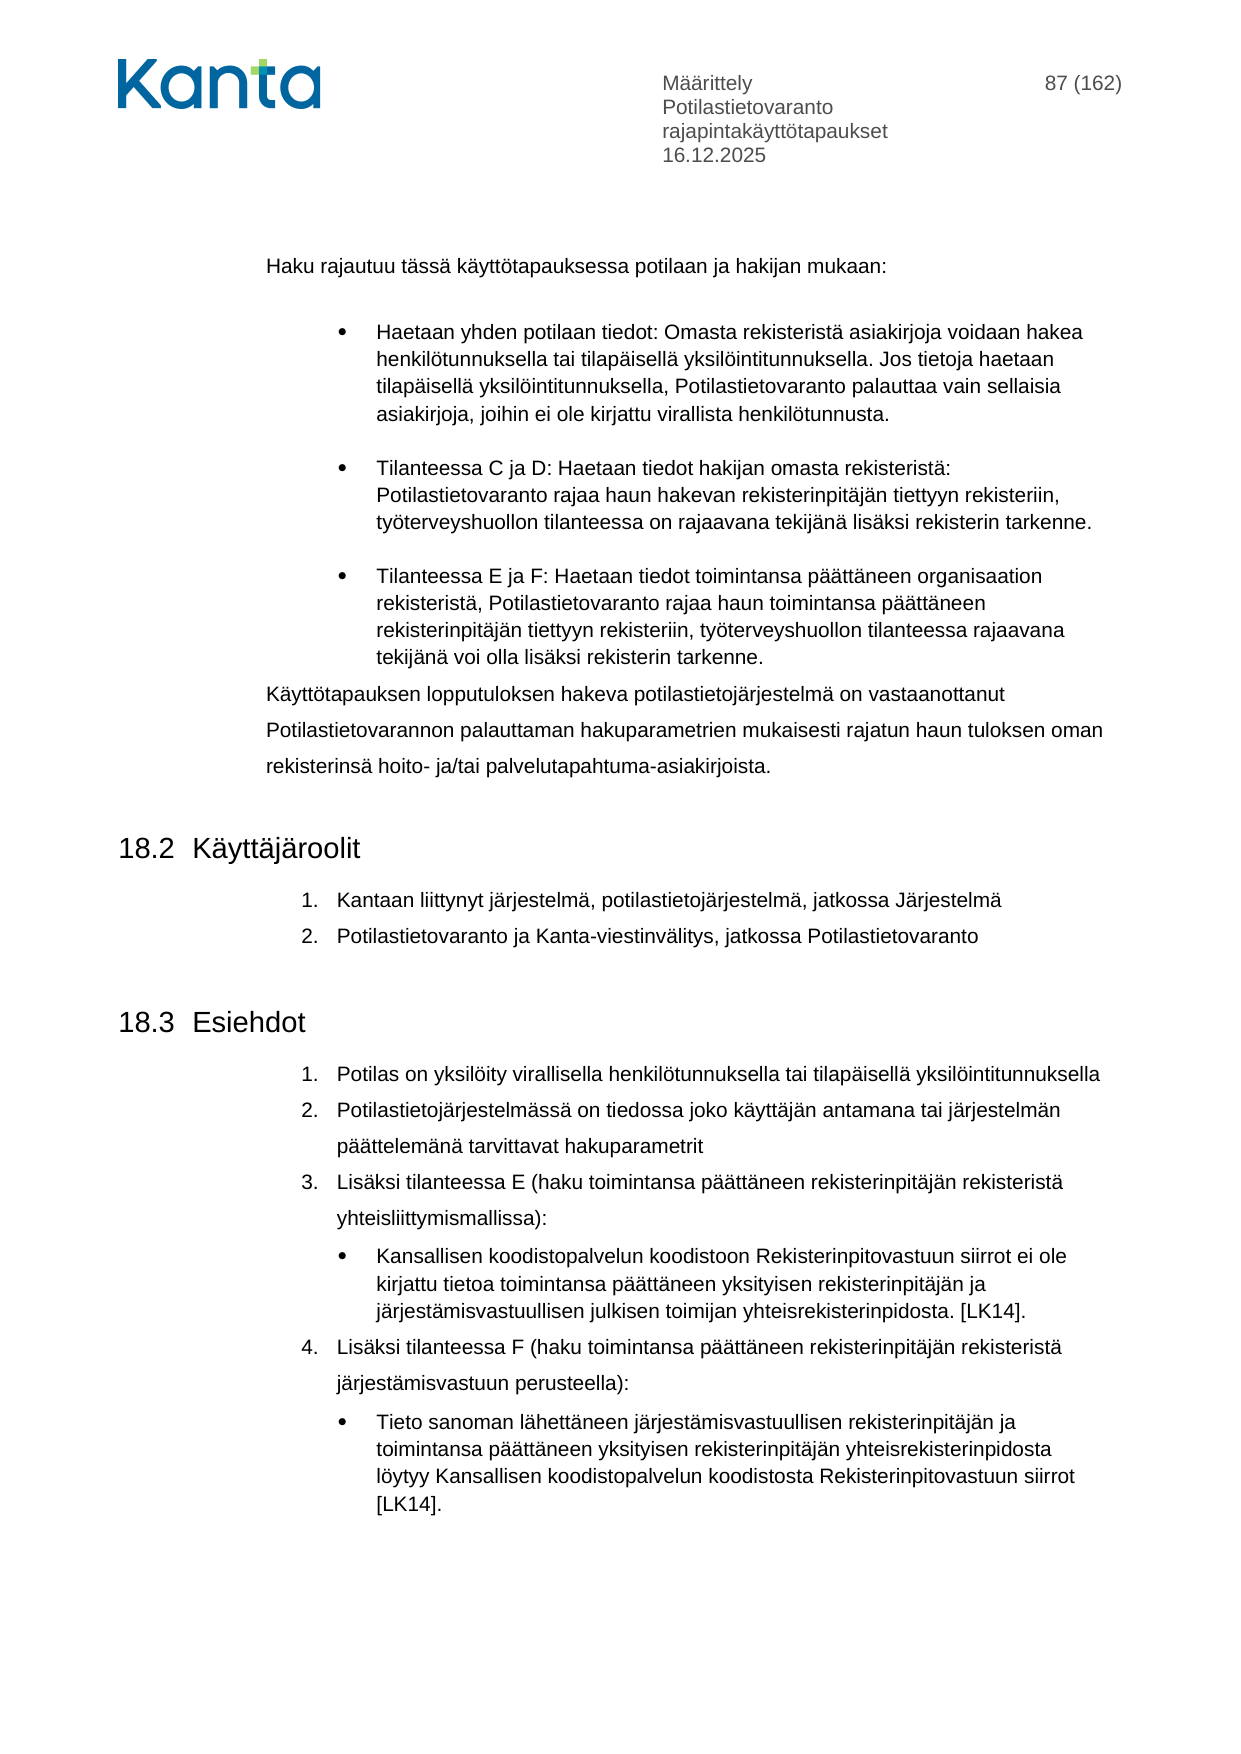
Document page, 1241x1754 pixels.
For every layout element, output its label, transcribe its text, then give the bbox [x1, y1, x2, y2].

list Kantaan liittynyt järjestelmä, potilastietojärjestelmä, jatkossa Järjestelmä [301, 887, 1107, 911]
list Potilastietovaranto ja Kanta-viestinvälitys, jatkossa Potilastietovaranto [301, 923, 1107, 947]
list Tieto sanoman lähettäneen järjestämisvastuullisen rekisterinpitäjän ja toimintansa päättäneen yksityisen rekisterinpitäjän yhteisrekisterinpidosta löytyy Kansallisen koodistopalvelun koodistosta Rekisterinpitovastuun siirrot [LK14]. [339, 1407, 1107, 1515]
list Lisäksi tilanteessa F (haku toimintansa päättäneen rekisterinpitäjän rekisteristä järjestämisvastuun perusteella): [301, 1335, 1107, 1395]
list Lisäksi tilanteessa E (haku toimintansa päättäneen rekisterinpitäjän rekisteristä yhteisliittymismallissa): [301, 1169, 1107, 1229]
list Haetaan yhden potilaan tiedot: Omasta rekisteristä asiakirjoja voidaan hakea henkilötunnuksella tai tilapäisellä yksilöintitunnuksella. Jos tietoja haetaan tilapäisellä yksilöintitunnuksella, Potilastietovaranto palauttaa vain sellaisia asiakirjoja, joihin ei ole kirjattu virallista henkilötunnusta. [339, 317, 1107, 425]
list Potilas on yksilöity virallisella henkilötunnuksella tai tilapäisellä yksilöintitunnuksella [301, 1062, 1107, 1086]
subtitle Esiehdot [118, 1005, 1107, 1039]
list Tilanteessa C ja D: Haetaan tiedot hakijan omasta rekisteristä: Potilastietovaranto rajaa haun hakevan rekisterinpitäjän tiettyyn rekisteriin, työterveyshuollon tilanteessa on rajaavana tekijänä lisäksi rekisterin tarkenne. [339, 452, 1107, 534]
text Käyttötapauksen lopputuloksen hakeva potilastietojärjestelmä on vastaanottanut Potilastietovarannon palauttaman hakuparametrien mukaisesti rajatun haun tuloksen oman rekisterinsä hoito- ja/tai palvelutapahtuma-asiakirjoista. [266, 682, 1107, 777]
text Haku rajautuu tässä käyttötapauksessa potilaan ja hakijan mukaan: [266, 254, 1107, 278]
list Potilastietojärjestelmässä on tiedossa joko käyttäjän antamana tai järjestelmän päättelemänä tarvittavat hakuparametrit [301, 1098, 1107, 1157]
list Tilanteessa E ja F: Haetaan tiedot toimintansa päättäneen organisaation rekisteristä, Potilastietovaranto rajaa haun toimintansa päättäneen rekisterinpitäjän tiettyyn rekisteriin, työterveyshuollon tilanteessa rajaavana tekijänä voi olla lisäksi rekisterin tarkenne. [339, 561, 1107, 669]
list Kansallisen koodistopalvelun koodistoon Rekisterinpitovastuun siirrot ei ole kirjattu tietoa toimintansa päättäneen yksityisen rekisterinpitäjän ja järjestämisvastuullisen julkisen toimijan yhteisrekisterinpidosta. [LK14]. [339, 1241, 1107, 1323]
picture [118, 59, 321, 109]
subtitle Käyttäjäroolit [118, 831, 1107, 864]
